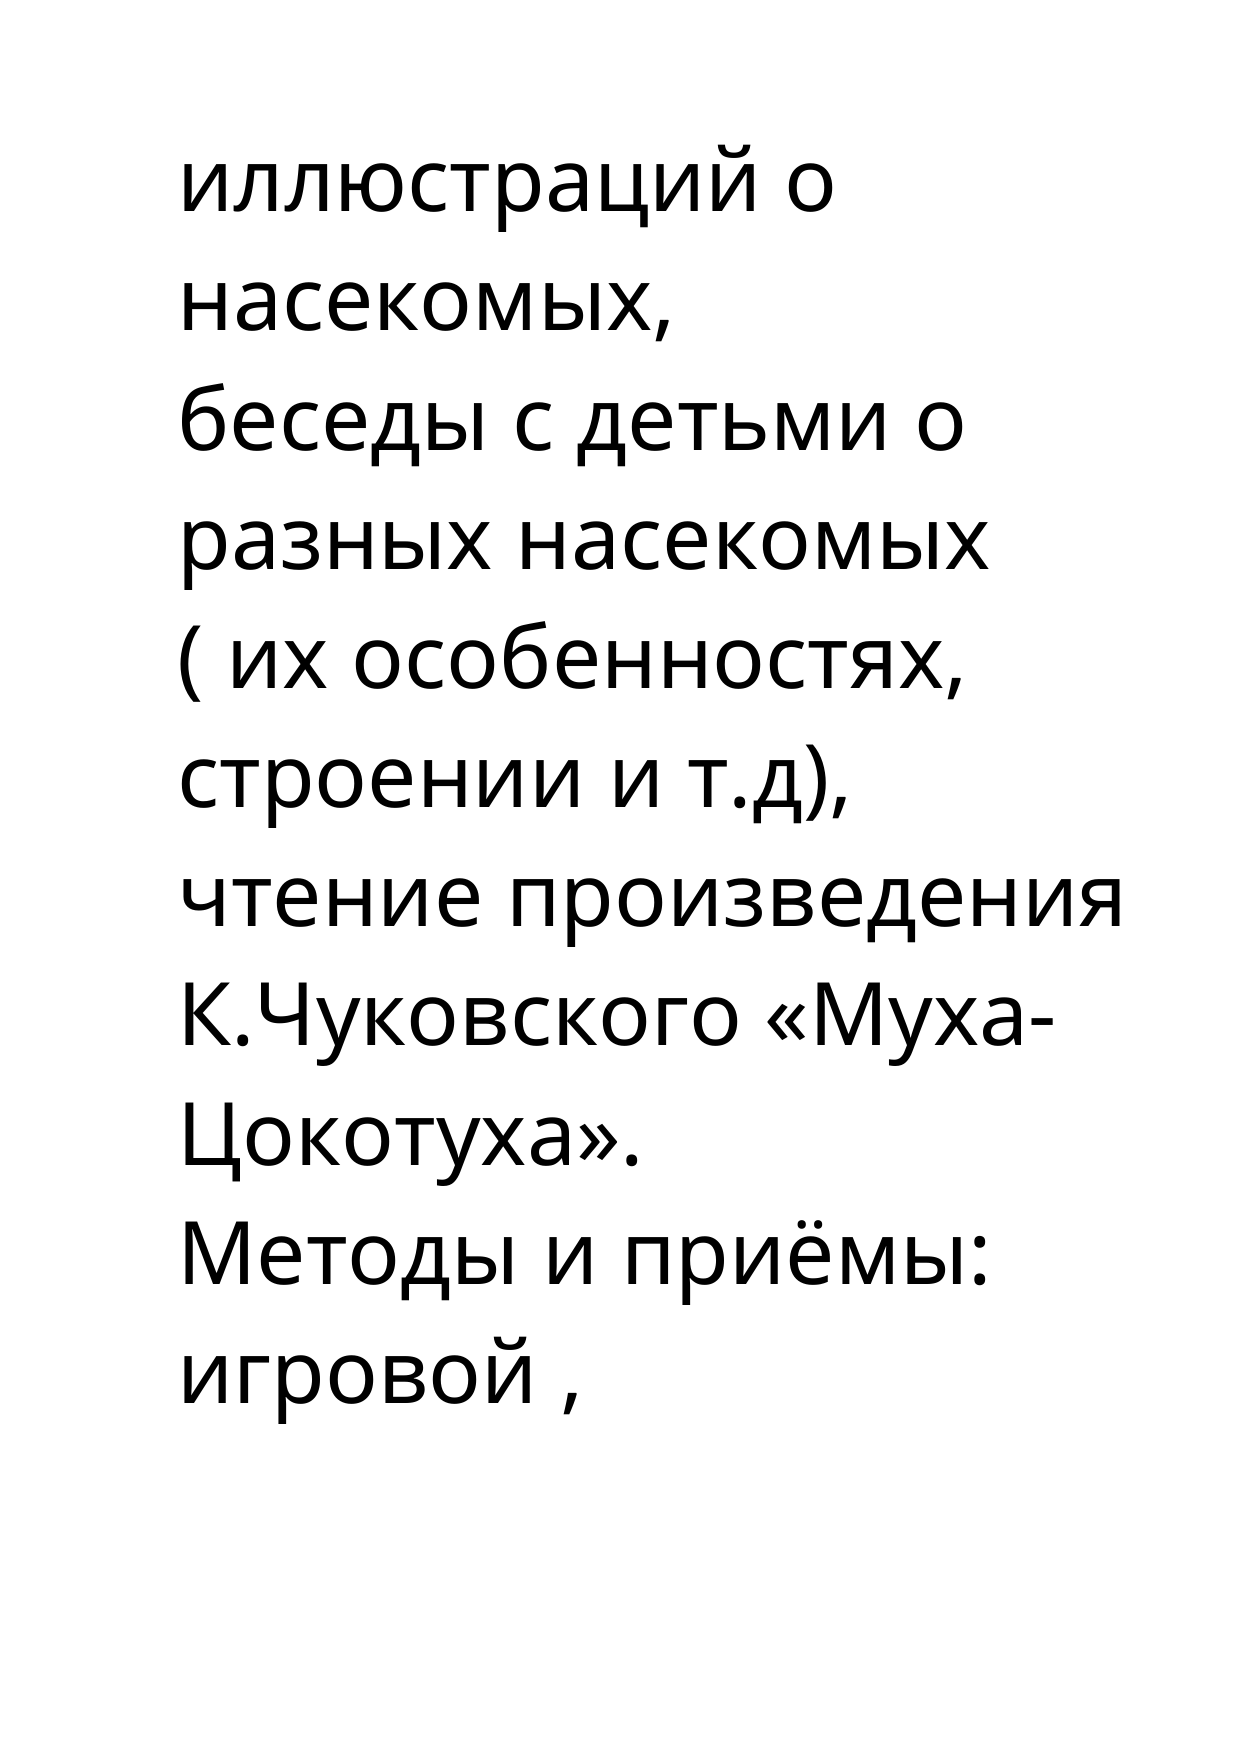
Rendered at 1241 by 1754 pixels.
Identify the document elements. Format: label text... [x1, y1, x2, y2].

text чтение произведения К.Чуковского «Муха-Цокотуха». [177, 833, 1152, 1191]
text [177, 1191, 1152, 1429]
text беседы с детьми о разных насекомых ( их особенностях, строении и т.д), [177, 356, 1152, 833]
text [177, 118, 1152, 356]
